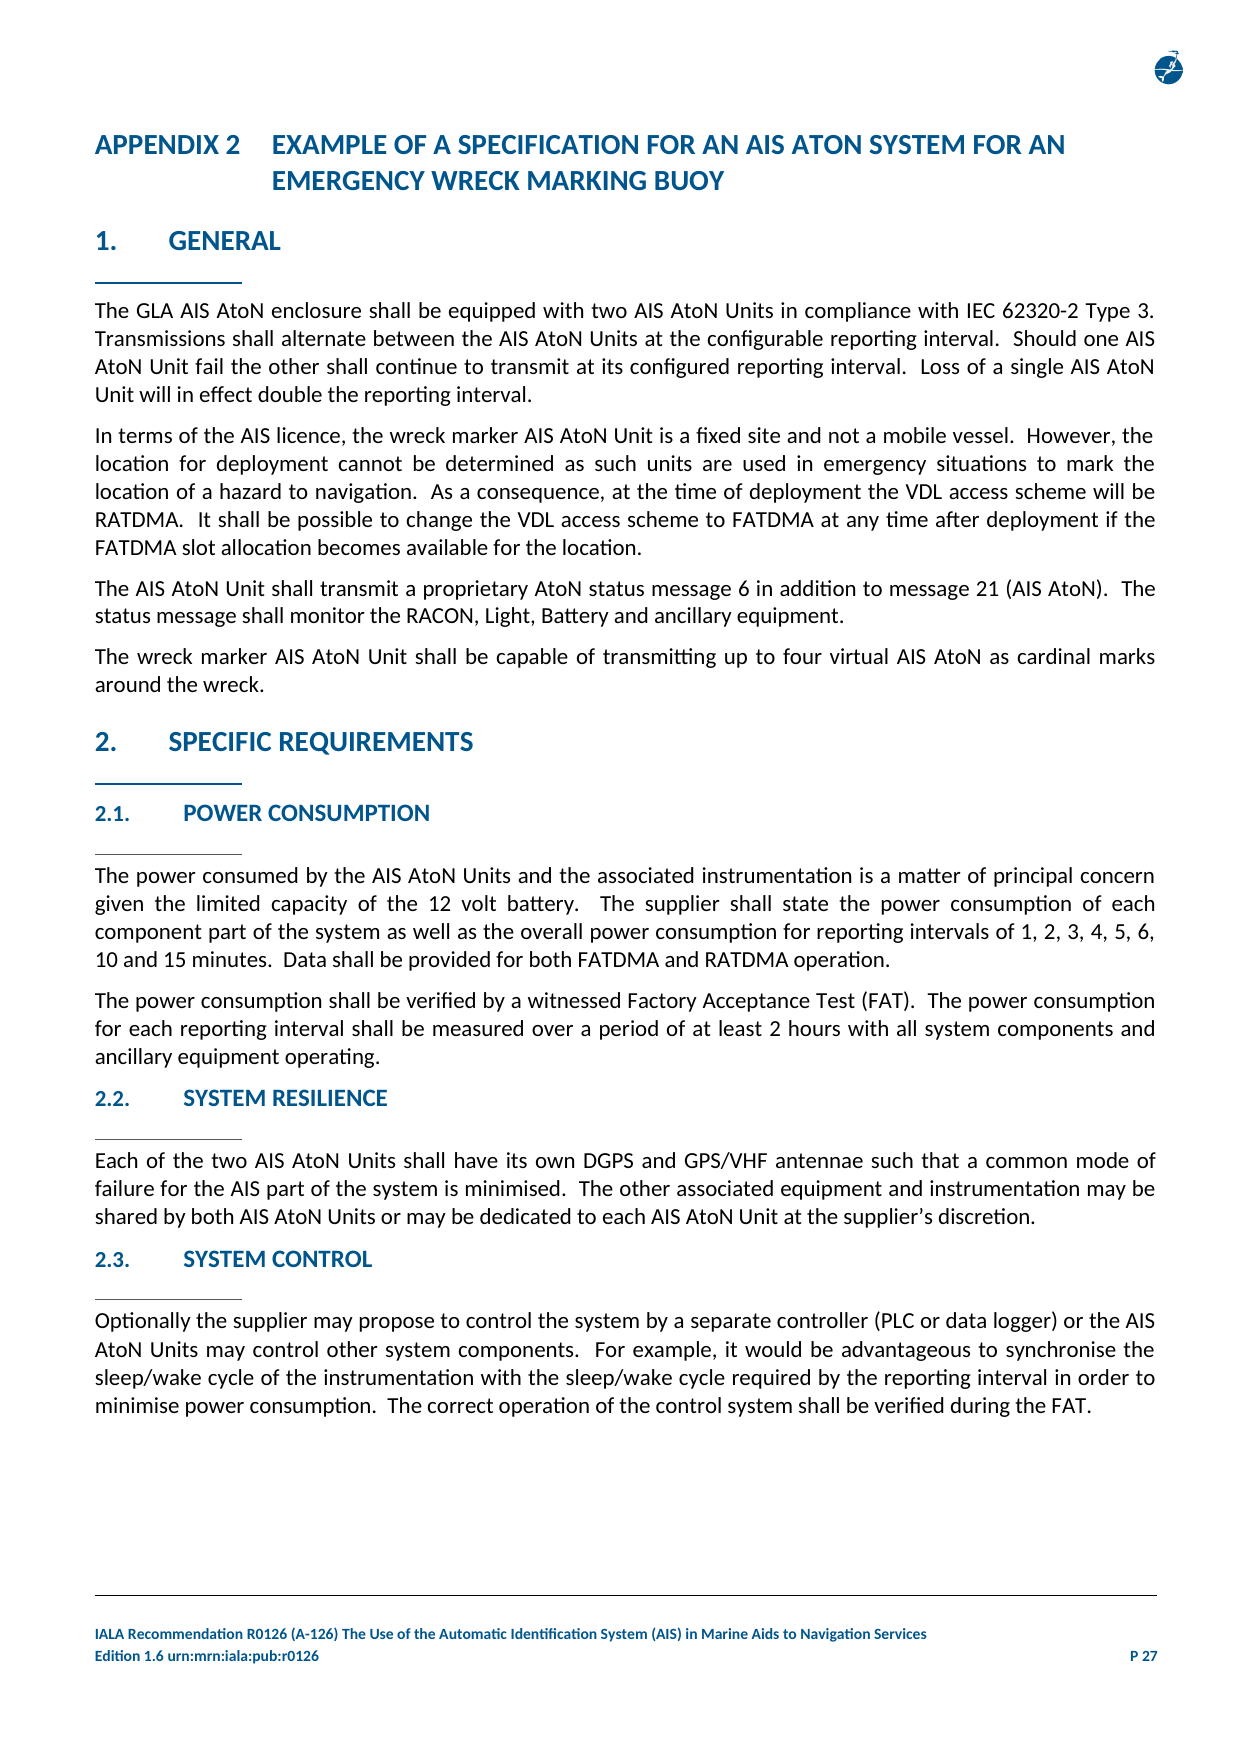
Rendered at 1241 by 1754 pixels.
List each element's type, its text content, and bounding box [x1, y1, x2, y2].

list General [94, 222, 1157, 258]
text System control [94, 1243, 1157, 1273]
text Power consumption [94, 797, 1157, 828]
text The power consumption shall be verified by a witnessed Factory Acceptance Test (FAT). The power consumption for each reporting interval shall be measured over a period of at least 2 hours with all system components and ancillary equipment operating. [94, 986, 1157, 1070]
list Specific Requirements [94, 723, 1157, 759]
text Each of the two AIS AtoN Units shall have its own DGPS and GPS/VHF antennae such that a common mode of failure for the AIS part of the system is minimised. The other associated equipment and instrumentation may be shared by both AIS AtoN Units or may be dedicated to each AIS AtoN Unit at the supplier’s discretion. [94, 1146, 1157, 1230]
text The wreck marker AIS AtoN Unit shall be capable of transmitting up to four virtual AIS AtoN as cardinal marks around the wreck. [94, 642, 1157, 698]
picture [1123, 0, 1241, 119]
text Optionally the supplier may propose to control the system by a separate controller (PLC or data logger) or the AIS AtoN Units may control other system components. For example, it would be advantageous to synchronise the sleep/wake cycle of the instrumentation with the sleep/wake cycle required by the reporting interval in order to minimise power consumption. The correct operation of the control system shall be verified during the FAT. [94, 1307, 1157, 1419]
title Example of a specification for an AIS AtoN system for an Emergency Wreck Marking Buoy [94, 126, 1157, 197]
text System resilience [94, 1082, 1157, 1113]
text The power consumed by the AIS AtoN Units and the associated instrumentation is a matter of principal concern given the limited capacity of the 12 volt battery. The supplier shall state the power consumption of each component part of the system as well as the overall power consumption for reporting intervals of 1, 2, 3, 4, 5, 6, 10 and 15 minutes. Data shall be provided for both FATDMA and RATDMA operation. [94, 861, 1157, 973]
text The AIS AtoN Unit shall transmit a proprietary AtoN status message 6 in addition to message 21 (AIS AtoN). The status message shall monitor the RACON, Light, Battery and ancillary equipment. [94, 574, 1157, 630]
text In terms of the AIS licence, the wreck marker AIS AtoN Unit is a fixed site and not a mobile vessel. However, the location for deployment cannot be determined as such units are used in emergency situations to mark the location of a hazard to navigation. As a consequence, at the time of deployment the VDL access scheme will be RATDMA. It shall be possible to change the VDL access scheme to FATDMA at any time after deployment if the FATDMA slot allocation becomes available for the location. [94, 421, 1157, 561]
text The GLA AIS AtoN enclosure shall be equipped with two AIS AtoN Units in compliance with IEC 62320-2 Type 3. Transmissions shall alternate between the AIS AtoN Units at the configurable reporting interval. Should one AIS AtoN Unit fail the other shall continue to transmit at its configured reporting interval. Loss of a single AIS AtoN Unit will in effect double the reporting interval. [94, 296, 1157, 408]
